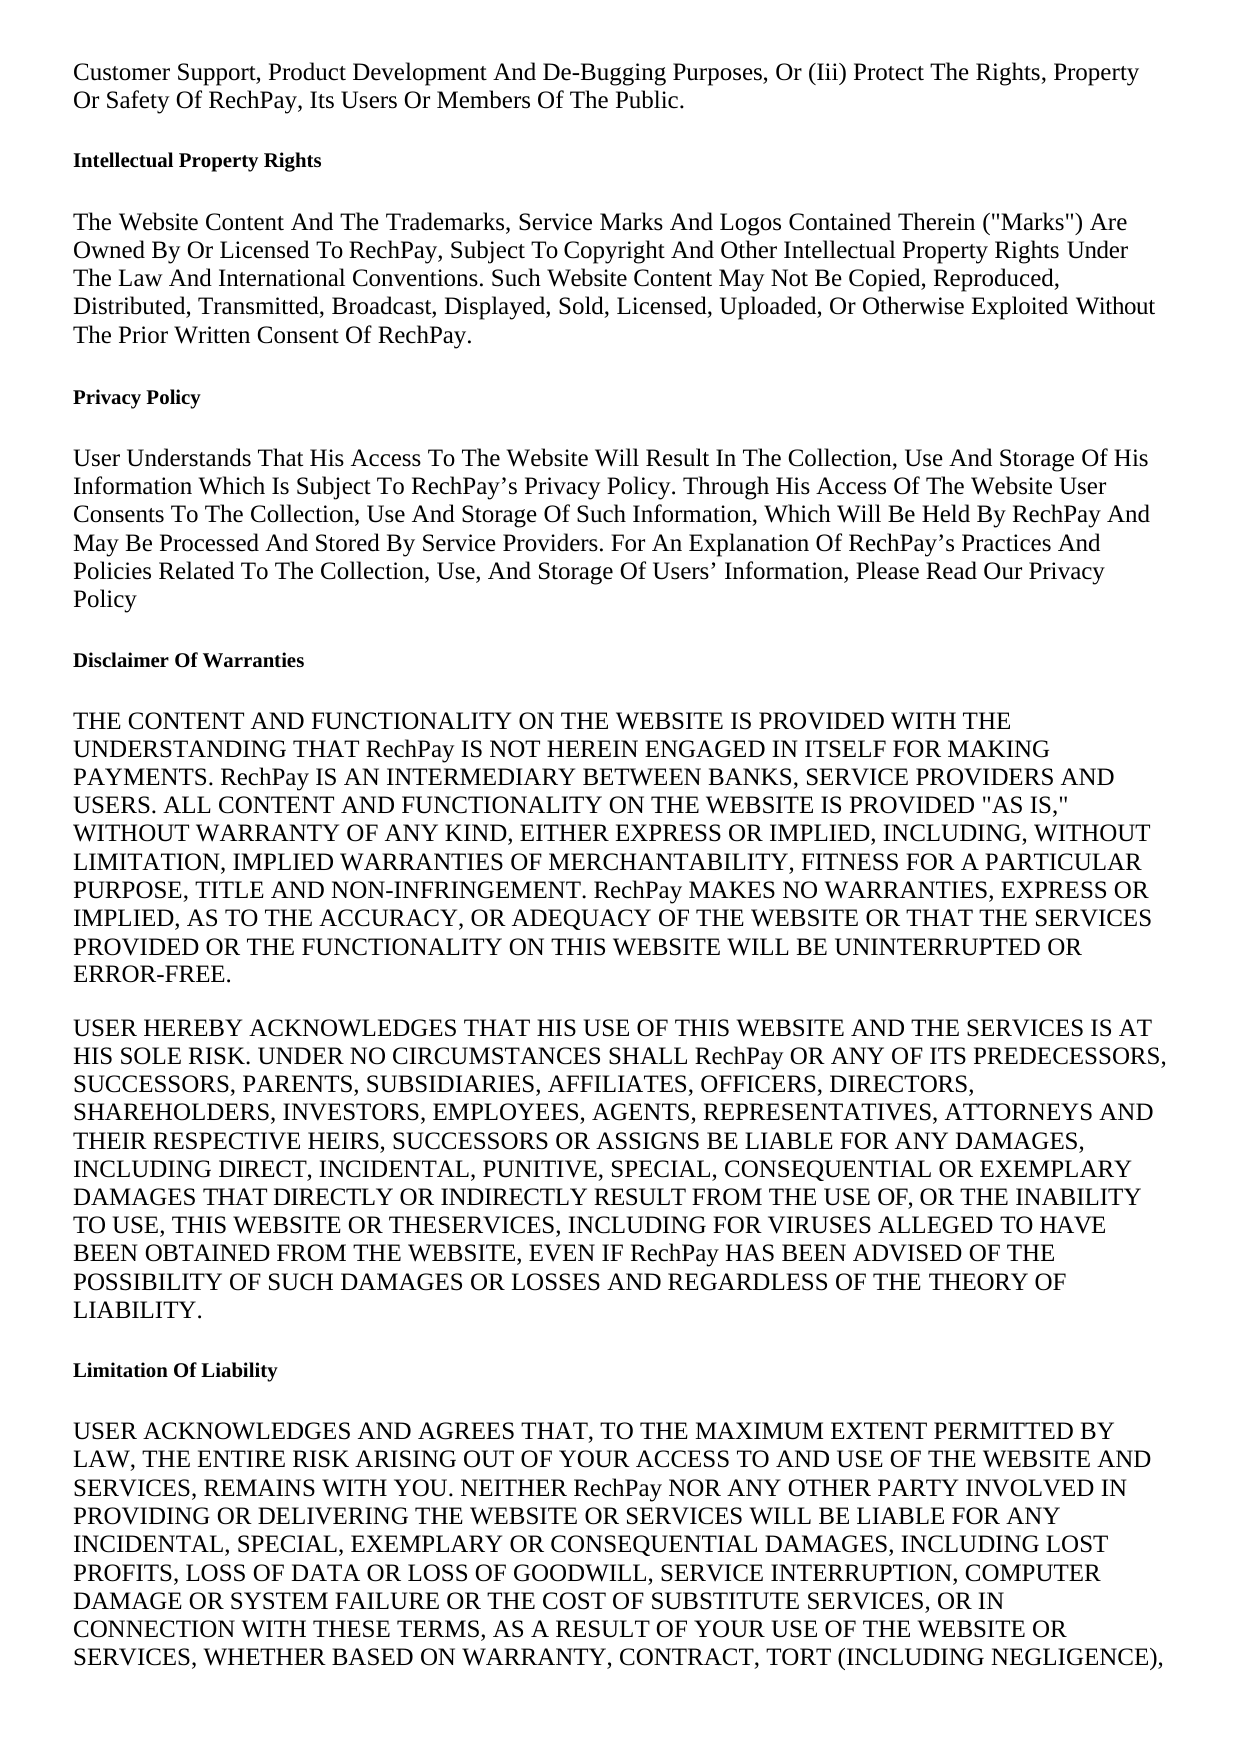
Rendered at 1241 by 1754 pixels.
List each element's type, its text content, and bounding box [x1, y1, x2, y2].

text Limitation Of Liability [73, 1358, 1180, 1382]
text User Understands That His Access To The Website Will Result In The Collection, Use And Storage Of His Information Which Is Subject To RechPay’s Privacy Policy. Through His Access Of The Website User Consents To The Collection, Use And Storage Of Such Information, Which Will Be Held By RechPay And May Be Processed And Stored By Service Providers. For An Explanation Of RechPay’s Practices And Policies Related To The Collection, Use, And Storage Of Users’ Information, Please Read Our Privacy Policy [73, 444, 1166, 613]
text PAYMENTS. RechPay IS AN INTERMEDIARY BETWEEN BANKS, SERVICE PROVIDERS AND USERS. ALL CONTENT AND FUNCTIONALITY ON THE WEBSITE IS PROVIDED "AS IS," [73, 763, 1118, 819]
text USER HEREBY ACKNOWLEDGES THAT HIS USE OF THIS WEBSITE AND THE SERVICES IS AT HIS SOLE RISK. UNDER NO CIRCUMSTANCES SHALL RechPay OR ANY OF ITS PREDECESSORS, SUCCESSORS, PARENTS, SUBSIDIARIES, AFFILIATES, OFFICERS, DIRECTORS, SHAREHOLDERS, INVESTORS, EMPLOYEES, AGENTS, REPRESENTATIVES, ATTORNEYS AND THEIR RESPECTIVE HEIRS, SUCCESSORS OR ASSIGNS BE LIABLE FOR ANY DAMAGES, [73, 1013, 1171, 1154]
text INCIDENTAL, SPECIAL, EXEMPLARY OR CONSEQUENTIAL DAMAGES, INCLUDING LOST PROFITS, LOSS OF DATA OR LOSS OF GOODWILL, SERVICE INTERRUPTION, COMPUTER DAMAGE OR SYSTEM FAILURE OR THE COST OF SUBSTITUTE SERVICES, OR IN CONNECTION WITH THESE TERMS, AS A RESULT OF YOUR USE OF THE WEBSITE OR [73, 1530, 1162, 1643]
text ERROR-FREE. [73, 960, 1180, 988]
text The Website Content And The Trademarks, Service Marks And Logos Contained Therein ("Marks") Are Owned By Or Licensed To RechPay, Subject To Copyright And Other Intellectual Property Rights Under The Law And International Conventions. Such Website Content May Not Be Copied, Reproduced, [73, 208, 1128, 292]
text Distributed, Transmitted, Broadcast, Displayed, Sold, Licensed, Uploaded, Or Otherwise Exploited Without The Prior Written Consent Of RechPay. [73, 292, 1155, 348]
text USER ACKNOWLEDGES AND AGREES THAT, TO THE MAXIMUM EXTENT PERMITTED BY [73, 1417, 1180, 1445]
text WITHOUT WARRANTY OF ANY KIND, EITHER EXPRESS OR IMPLIED, INCLUDING, WITHOUT LIMITATION, IMPLIED WARRANTIES OF MERCHANTABILITY, FITNESS FOR A PARTICULAR PURPOSE, TITLE AND NON-INFRINGEMENT. RechPay MAKES NO WARRANTIES, EXPRESS OR IMPLIED, AS TO THE ACCURACY, OR ADEQUACY OF THE WEBSITE OR THAT THE SERVICES PROVIDED OR THE FUNCTIONALITY ON THIS WEBSITE WILL BE UNINTERRUPTED OR [73, 819, 1180, 960]
text Disclaimer Of Warranties [73, 648, 1180, 672]
text LIABILITY. [73, 1296, 1180, 1324]
text UNDERSTANDING THAT RechPay IS NOT HEREIN ENGAGED IN ITSELF FOR MAKING [73, 735, 1180, 763]
text Privacy Policy [73, 385, 1180, 409]
text LAW, THE ENTIRE RISK ARISING OUT OF YOUR ACCESS TO AND USE OF THE WEBSITE AND SERVICES, REMAINS WITH YOU. NEITHER RechPay NOR ANY OTHER PARTY INVOLVED IN PROVIDING OR DELIVERING THE WEBSITE OR SERVICES WILL BE LIABLE FOR ANY [73, 1445, 1180, 1530]
text INCLUDING DIRECT, INCIDENTAL, PUNITIVE, SPECIAL, CONSEQUENTIAL OR EXEMPLARY DAMAGES THAT DIRECTLY OR INDIRECTLY RESULT FROM THE USE OF, OR THE INABILITY TO USE, THIS WEBSITE OR THESERVICES, INCLUDING FOR VIRUSES ALLEGED TO HAVE BEEN OBTAINED FROM THE WEBSITE, EVEN IF RechPay HAS BEEN ADVISED OF THE POSSIBILITY OF SUCH DAMAGES OR LOSSES AND REGARDLESS OF THE THEORY OF [73, 1154, 1166, 1296]
text THE CONTENT AND FUNCTIONALITY ON THE WEBSITE IS PROVIDED WITH THE [73, 706, 1180, 735]
text Intellectual Property Rights [73, 148, 1180, 172]
text Customer Support, Product Development And De-Bugging Purposes, Or (Iii) Protect The Rights, Property Or Safety Of RechPay, Its Users Or Members Of The Public. [73, 57, 1140, 114]
text SERVICES, WHETHER BASED ON WARRANTY, CONTRACT, TORT (INCLUDING NEGLIGENCE), [73, 1643, 1180, 1671]
